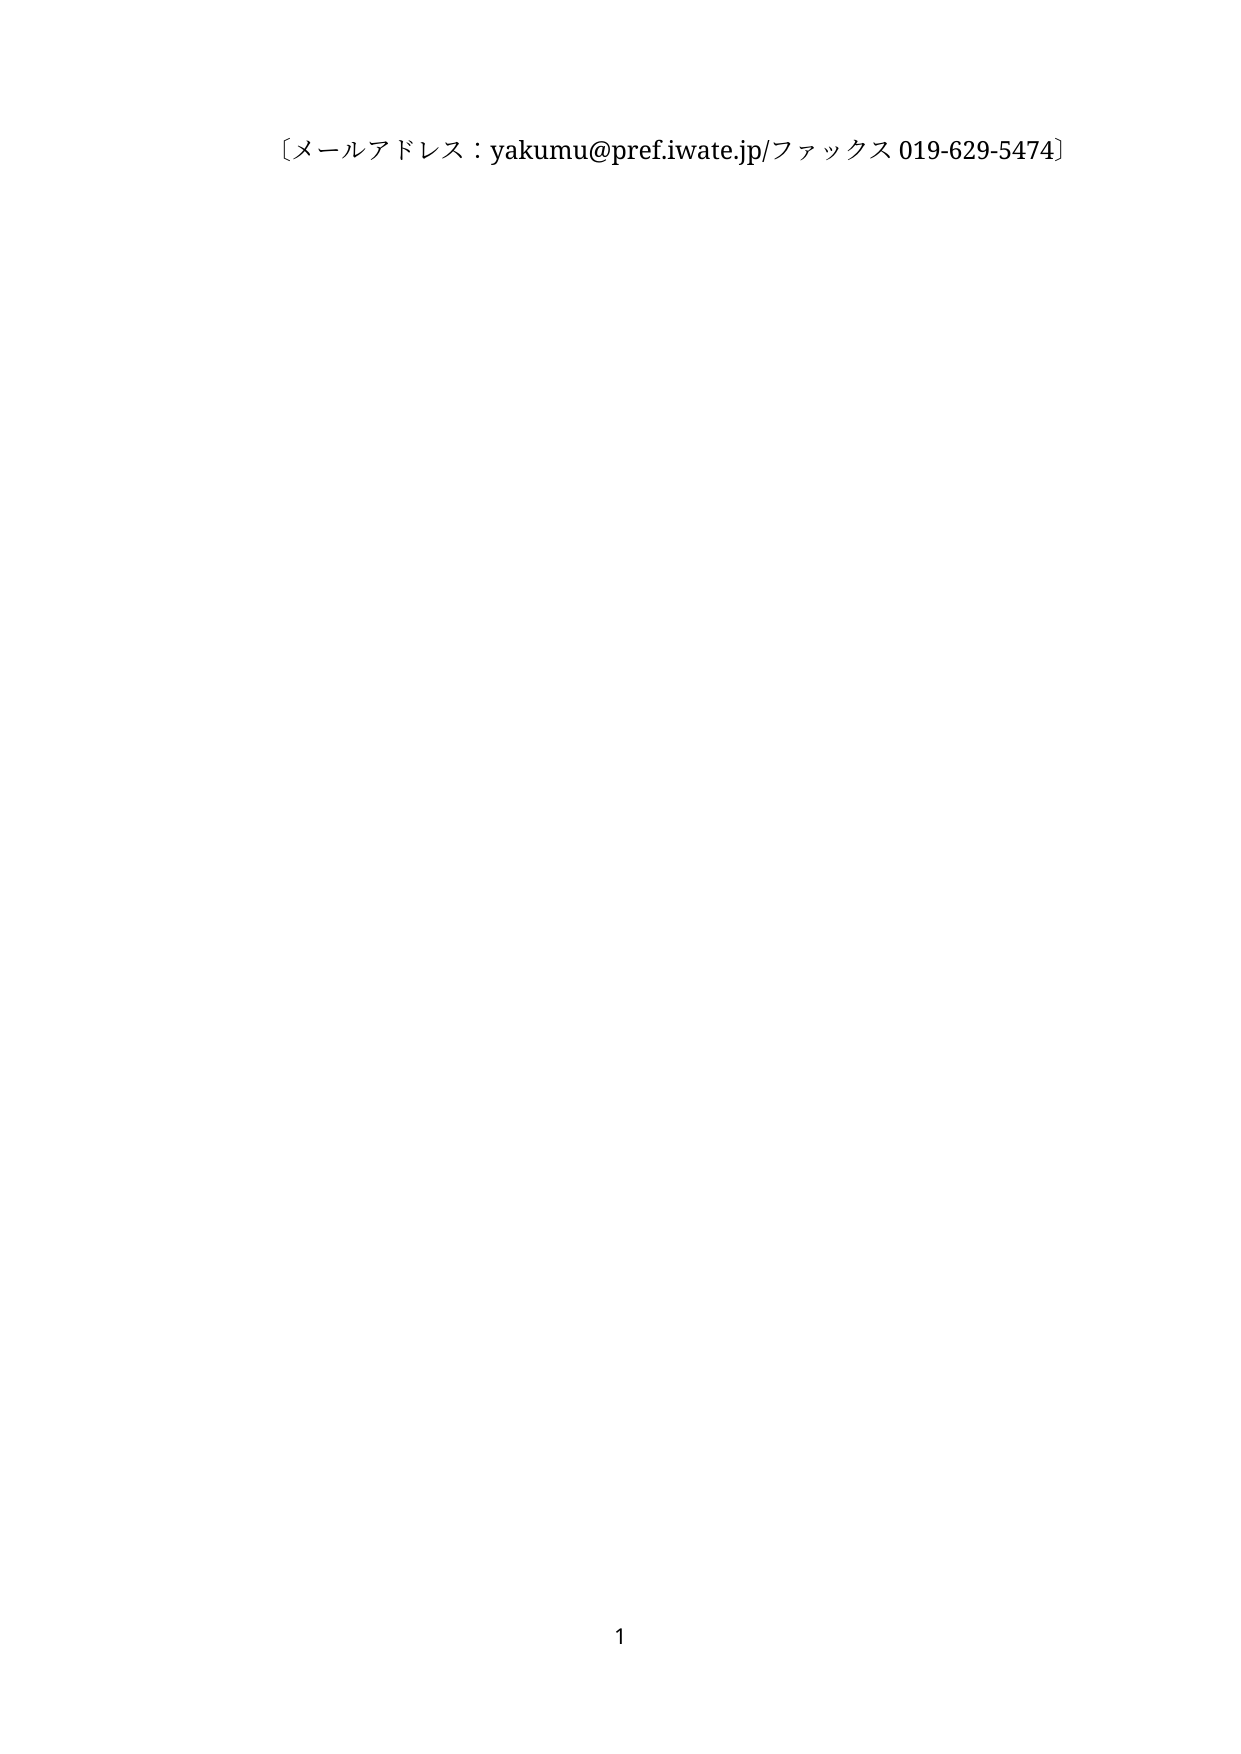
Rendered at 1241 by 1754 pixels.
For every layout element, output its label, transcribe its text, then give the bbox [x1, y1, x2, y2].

text 〔メールアドレス：yakumu@pref.iwate.jp/ファックス019-629-5474〕 [191, 131, 1092, 167]
